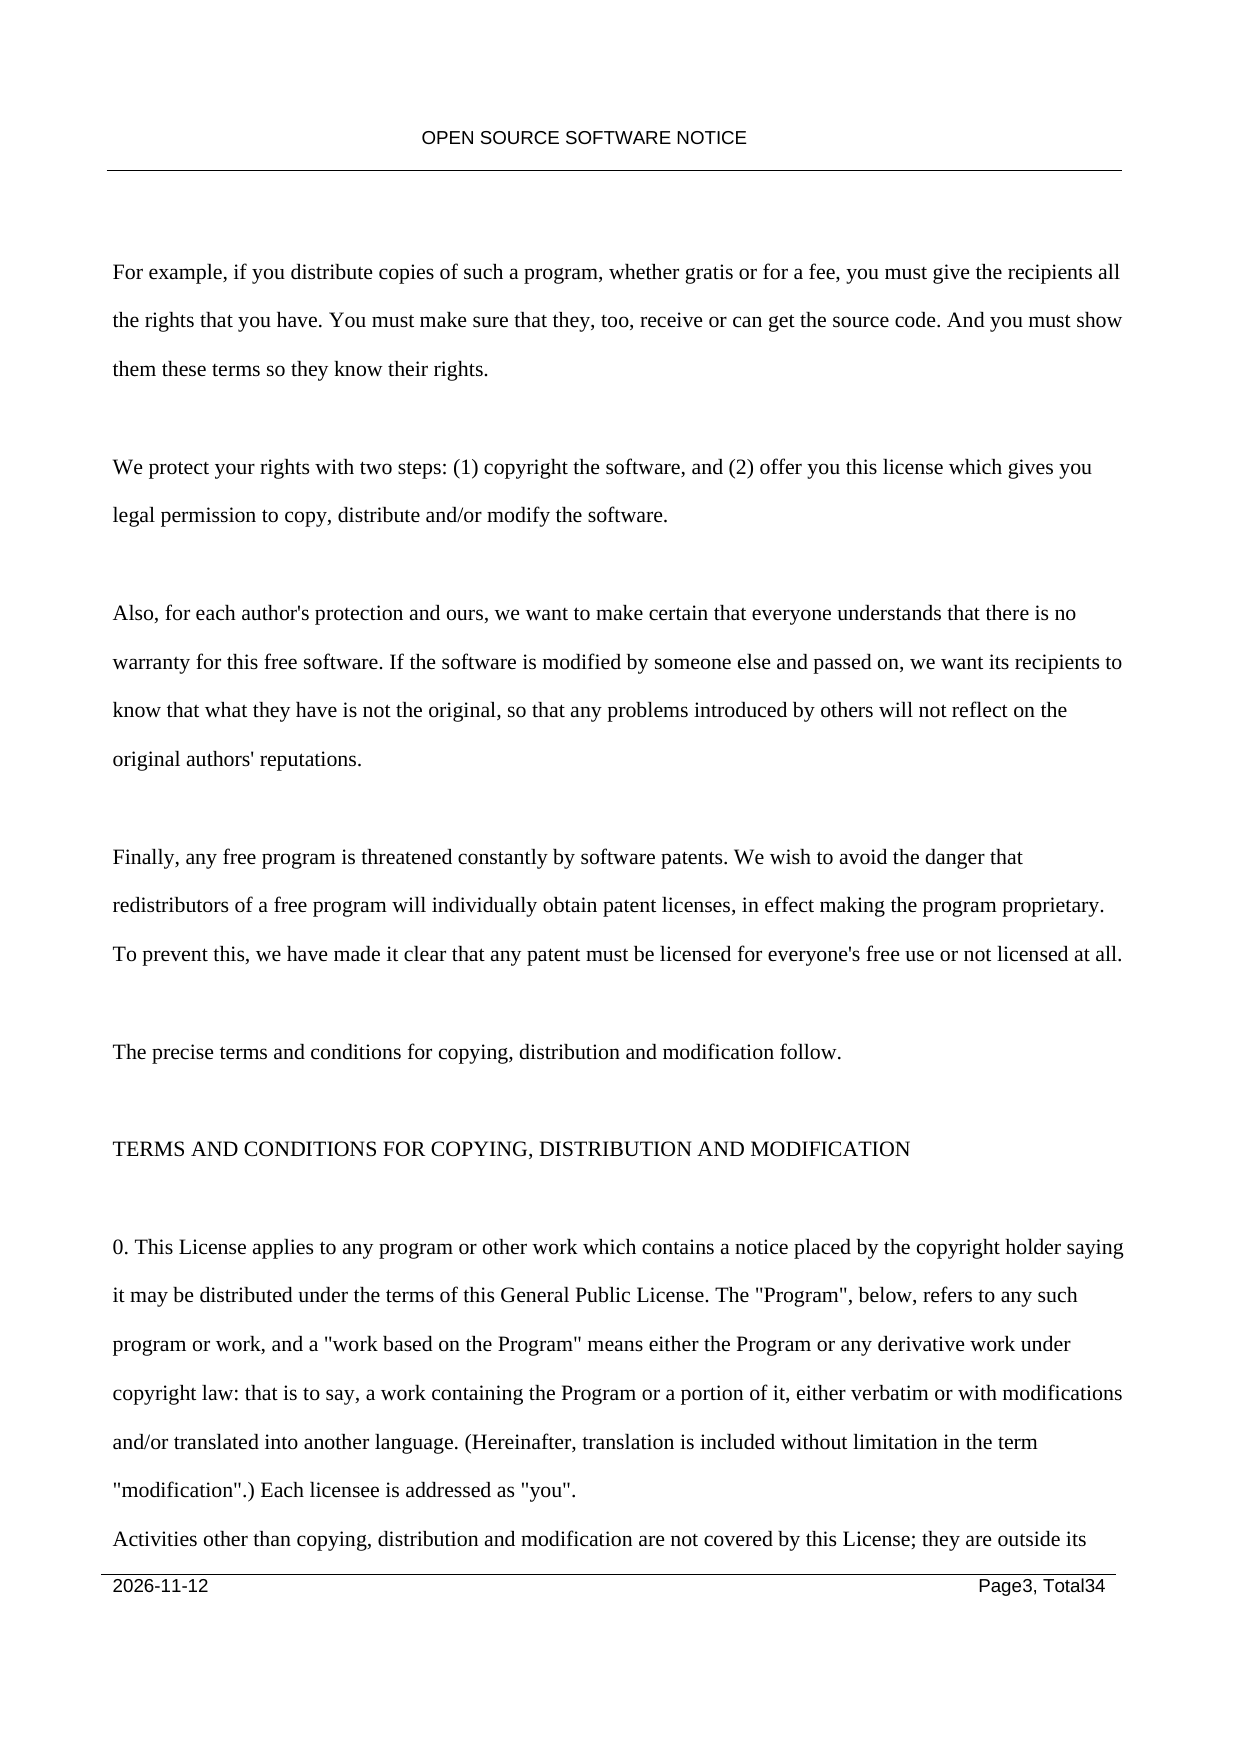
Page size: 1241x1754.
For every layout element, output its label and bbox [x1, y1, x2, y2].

text [112, 206, 1128, 1555]
